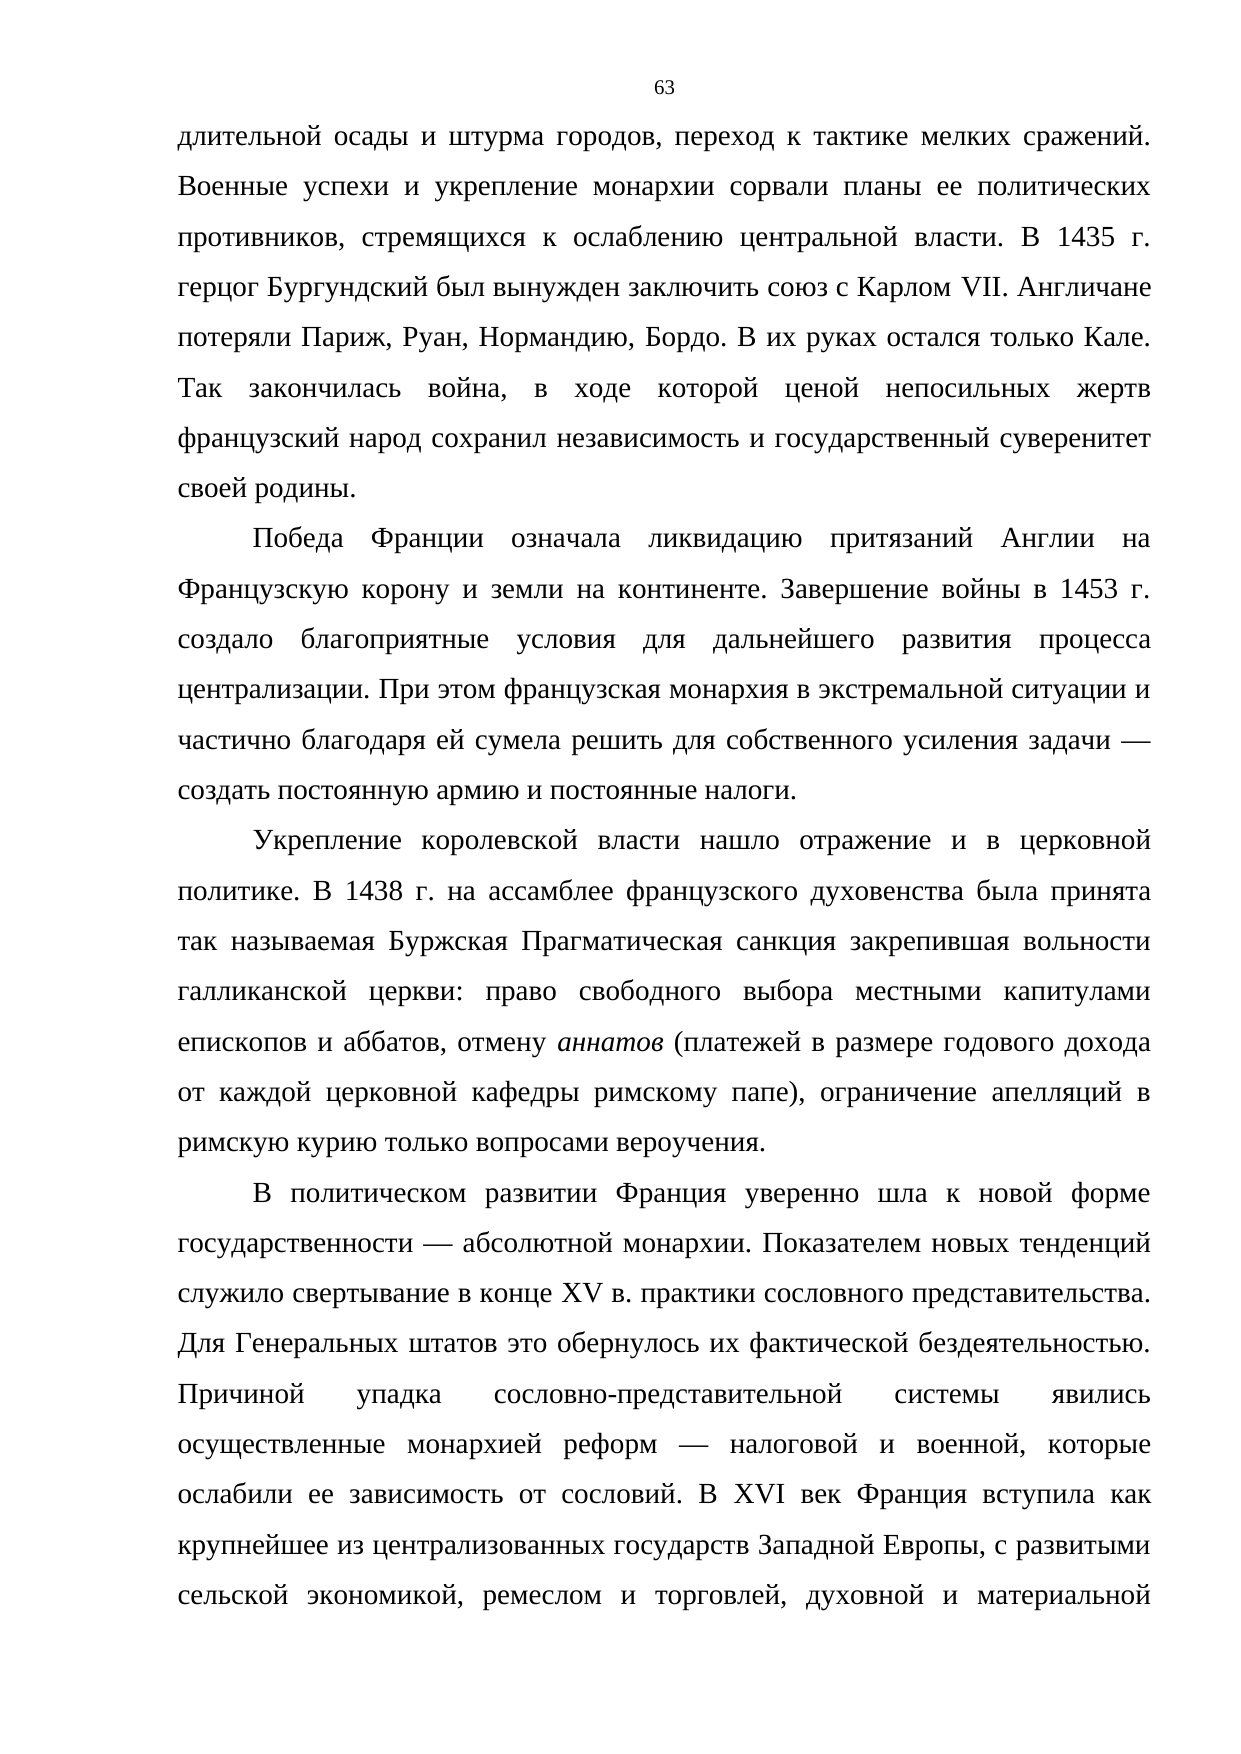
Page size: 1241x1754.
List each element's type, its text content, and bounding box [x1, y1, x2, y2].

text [177, 1175, 1152, 1611]
text Победа Франции означала ликвидацию притязаний Англии на Французскую корону и земли на континенте. Завершение войны в . создало благоприятные условия для дальнейшего развития процесса централизации. При этом французская монархия в экстремальной ситуации и частично благодаря ей сумела решить для собственного усиления задачи — создать постоянную армию и постоянные налоги. [177, 521, 1152, 806]
text Укрепление королевской власти нашло отражение и в церковной политике. В . на ассамблее французского духовенства была принята так называемая Буржская Прагматическая санкция закрепившая вольности галликанской церкви: право свободного выбора местными капитулами епископов и аббатов, отмену аннатов (платежей в размере годового дохода от каждой церковной кафедры римскому папе), ограничение апелляций в римскую курию только вопросами вероучения. [177, 822, 1152, 1158]
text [177, 118, 1152, 504]
